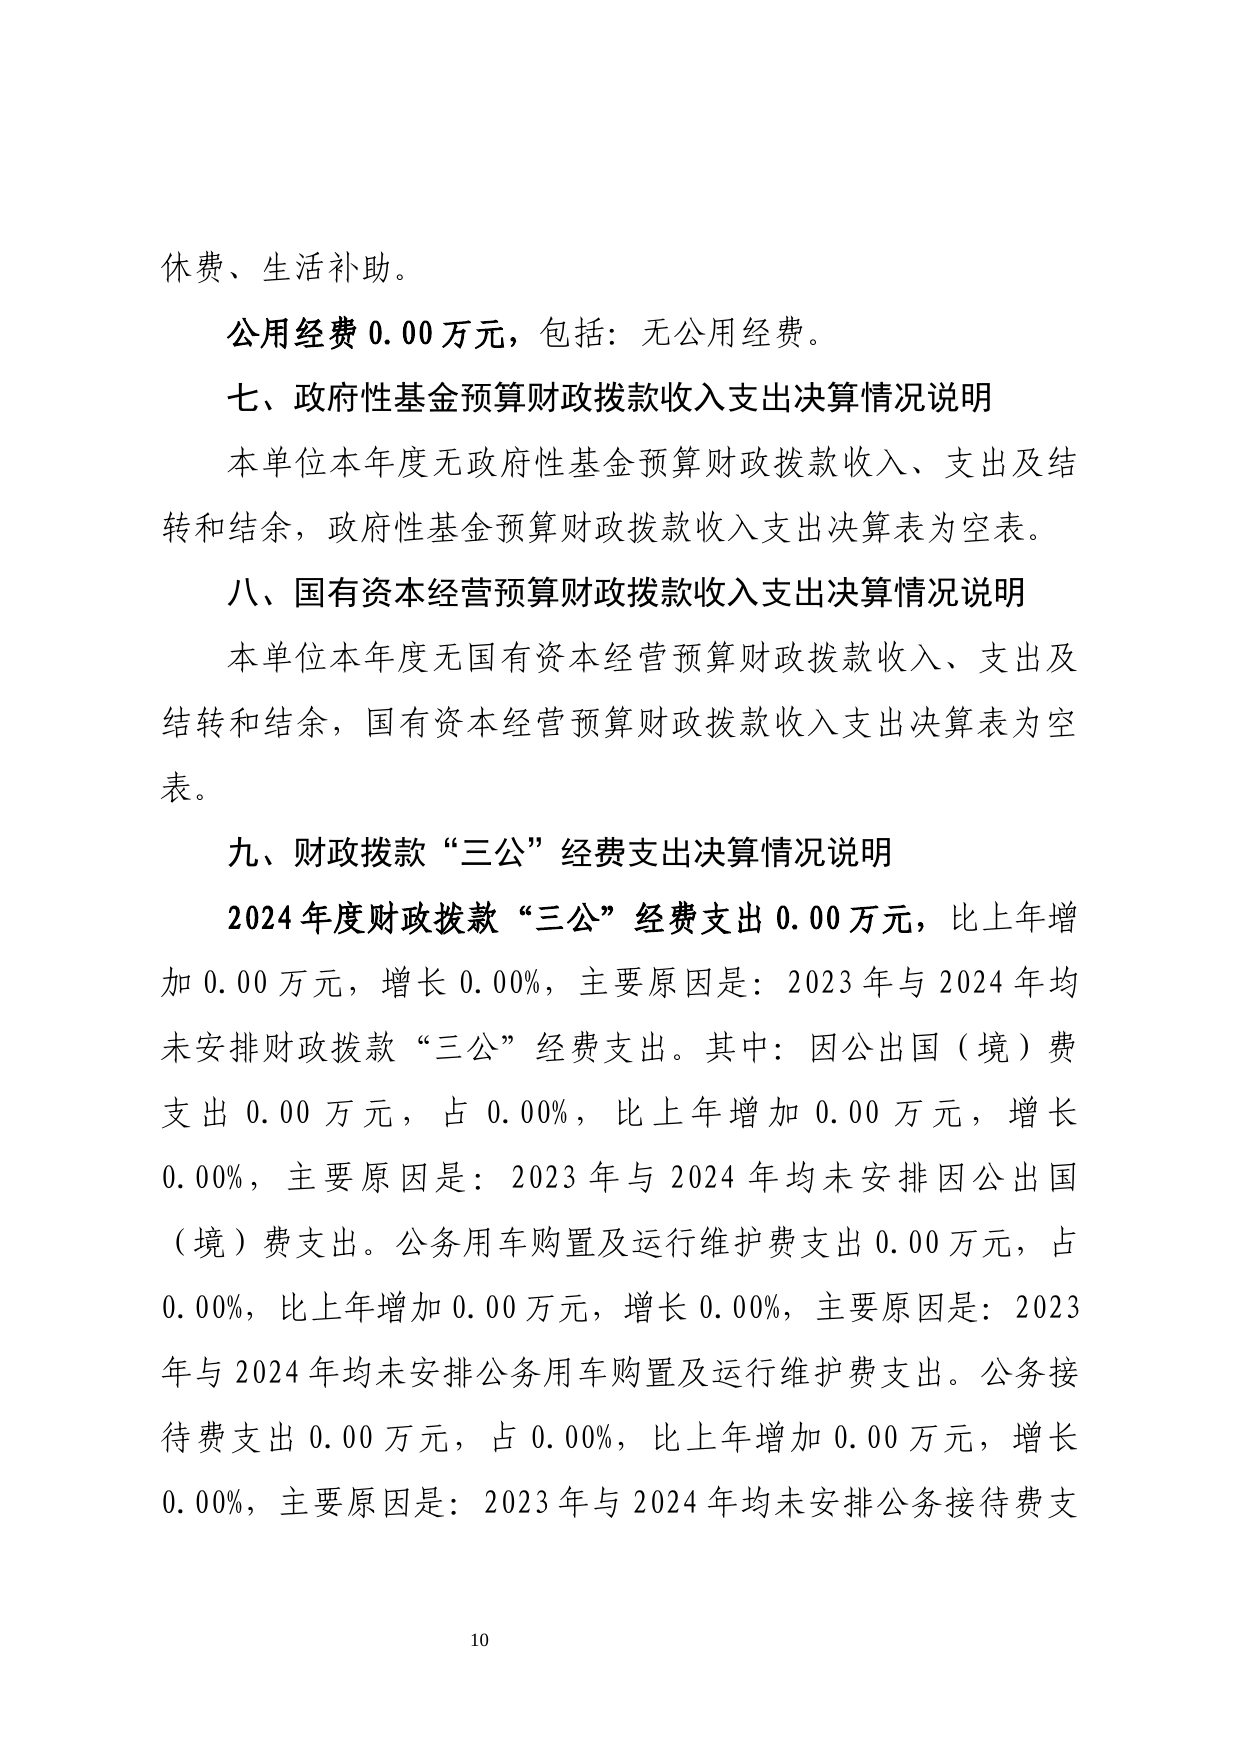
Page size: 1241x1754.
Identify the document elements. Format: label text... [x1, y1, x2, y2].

text 九、财政拨款“三公”经费支出决算情况说明 [159, 818, 1081, 883]
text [159, 233, 1081, 298]
text 七、政府性基金预算财政拨款收入支出决算情况说明 [159, 363, 1081, 428]
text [159, 883, 1081, 1533]
text 本单位本年度无政府性基金预算财政拨款收入、支出及结转和结余，政府性基金预算财政拨款收入支出决算表为空表。 [159, 428, 1081, 558]
text 本单位本年度无国有资本经营预算财政拨款收入、支出及结转和结余，国有资本经营预算财政拨款收入支出决算表为空表。 [159, 623, 1081, 818]
text 公用经费0.00万元，包括：无公用经费。 [159, 298, 1081, 363]
text 八、国有资本经营预算财政拨款收入支出决算情况说明 [159, 558, 1081, 623]
